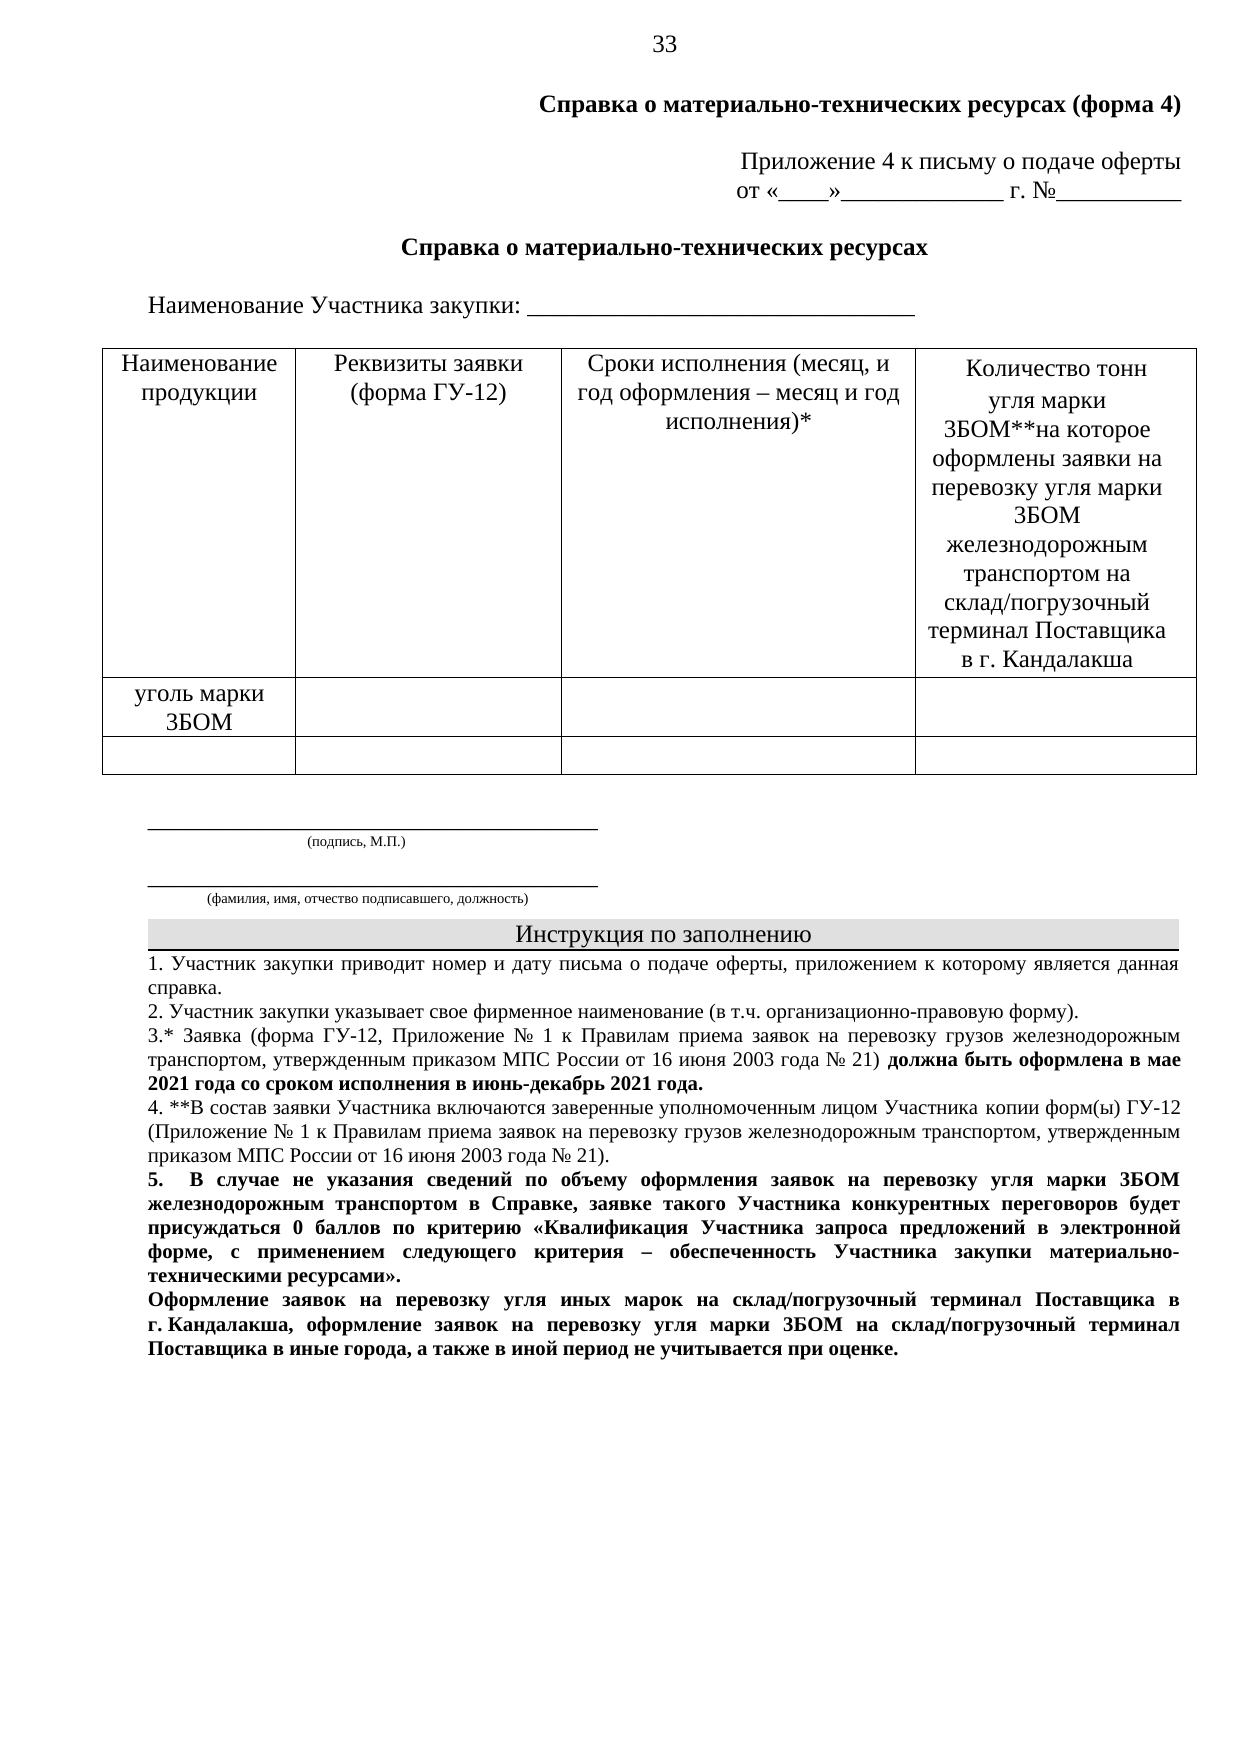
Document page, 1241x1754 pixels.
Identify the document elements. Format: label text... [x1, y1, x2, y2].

text Справка о материально-технических ресурсах [148, 232, 1181, 261]
text Инструкция по заполнению [148, 919, 1179, 949]
text (подпись, М.П.) [148, 832, 797, 861]
text 1. Участник закупки приводит номер и дату письма о подаче оферты, приложением к которому является данная справка. [148, 951, 1181, 999]
table_cell [916, 737, 1196, 774]
table_cell [296, 737, 561, 774]
text Оформление заявок на перевозку угля иных марок на склад/погрузочный терминал Поставщика в г. Кандалакша, оформление заявок на перевозку угля марки 3БОМ на склад/погрузочный терминал Поставщика в иные города, а также в иной период не учитывается при оценке. [148, 1287, 1181, 1359]
text ____________________________________ [148, 804, 1181, 832]
table_header Реквизиты заявки (форма ГУ-12) [296, 349, 561, 677]
text Наименование Участника закупки: _______________________________ [148, 290, 1181, 319]
table_cell [916, 678, 1196, 736]
table_cell [562, 678, 915, 736]
table_cell уголь марки 3БОМ [103, 678, 295, 736]
table_cell [562, 737, 915, 774]
table_header Количество тонн угля марки 3БОМ**на которое оформлены заявки на перевозку угля марки 3БОМ железнодорожным транспортом на склад/погрузочный терминал Поставщика в г. Кандалакша [916, 349, 1196, 677]
text 3.* Заявка (форма ГУ-12, Приложение № 1 к Правилам приема заявок на перевозку грузов железнодорожным транспортом, утвержденным приказом МПС России от 16 июня 2003 года № 21) должна быть оформлена в мае 2021 года со сроком исполнения в июнь-декабрь 2021 года. [148, 1023, 1181, 1095]
text 2. Участник закупки указывает свое фирменное наименование (в т.ч. организационно-правовую форму). [148, 999, 1181, 1023]
table_cell [296, 678, 561, 736]
text Справка о материально-технических ресурсах (форма 4) [148, 89, 1181, 117]
text (фамилия, имя, отчество подписавшего, должность) [148, 890, 797, 919]
text 5. В случае не указания сведений по объему оформления заявок на перевозку угля марки 3БОМ железнодорожным транспортом в Справке, заявке такого Участника конкурентных переговоров будет присуждаться 0 баллов по критерию «Квалификация Участника запроса предложений в электронной форме, с применением следующего критерия – обеспеченность Участника закупки материально-техническими ресурсами». [148, 1167, 1181, 1287]
text Приложение 4 к письму о подаче оферты от «____»_____________ г. №__________ [148, 146, 1181, 204]
table_header Сроки исполнения (месяц, и год оформления – месяц и год исполнения)* [562, 349, 915, 677]
text ____________________________________ [148, 861, 1181, 890]
table_cell [103, 737, 295, 774]
table_header Наименование продукции [103, 349, 295, 677]
text 4. **В состав заявки Участника включаются заверенные уполномоченным лицом Участника копии форм(ы) ГУ-12 (Приложение № 1 к Правилам приема заявок на перевозку грузов железнодорожным транспортом, утвержденным приказом МПС России от 16 июня 2003 года № 21). [148, 1095, 1181, 1167]
